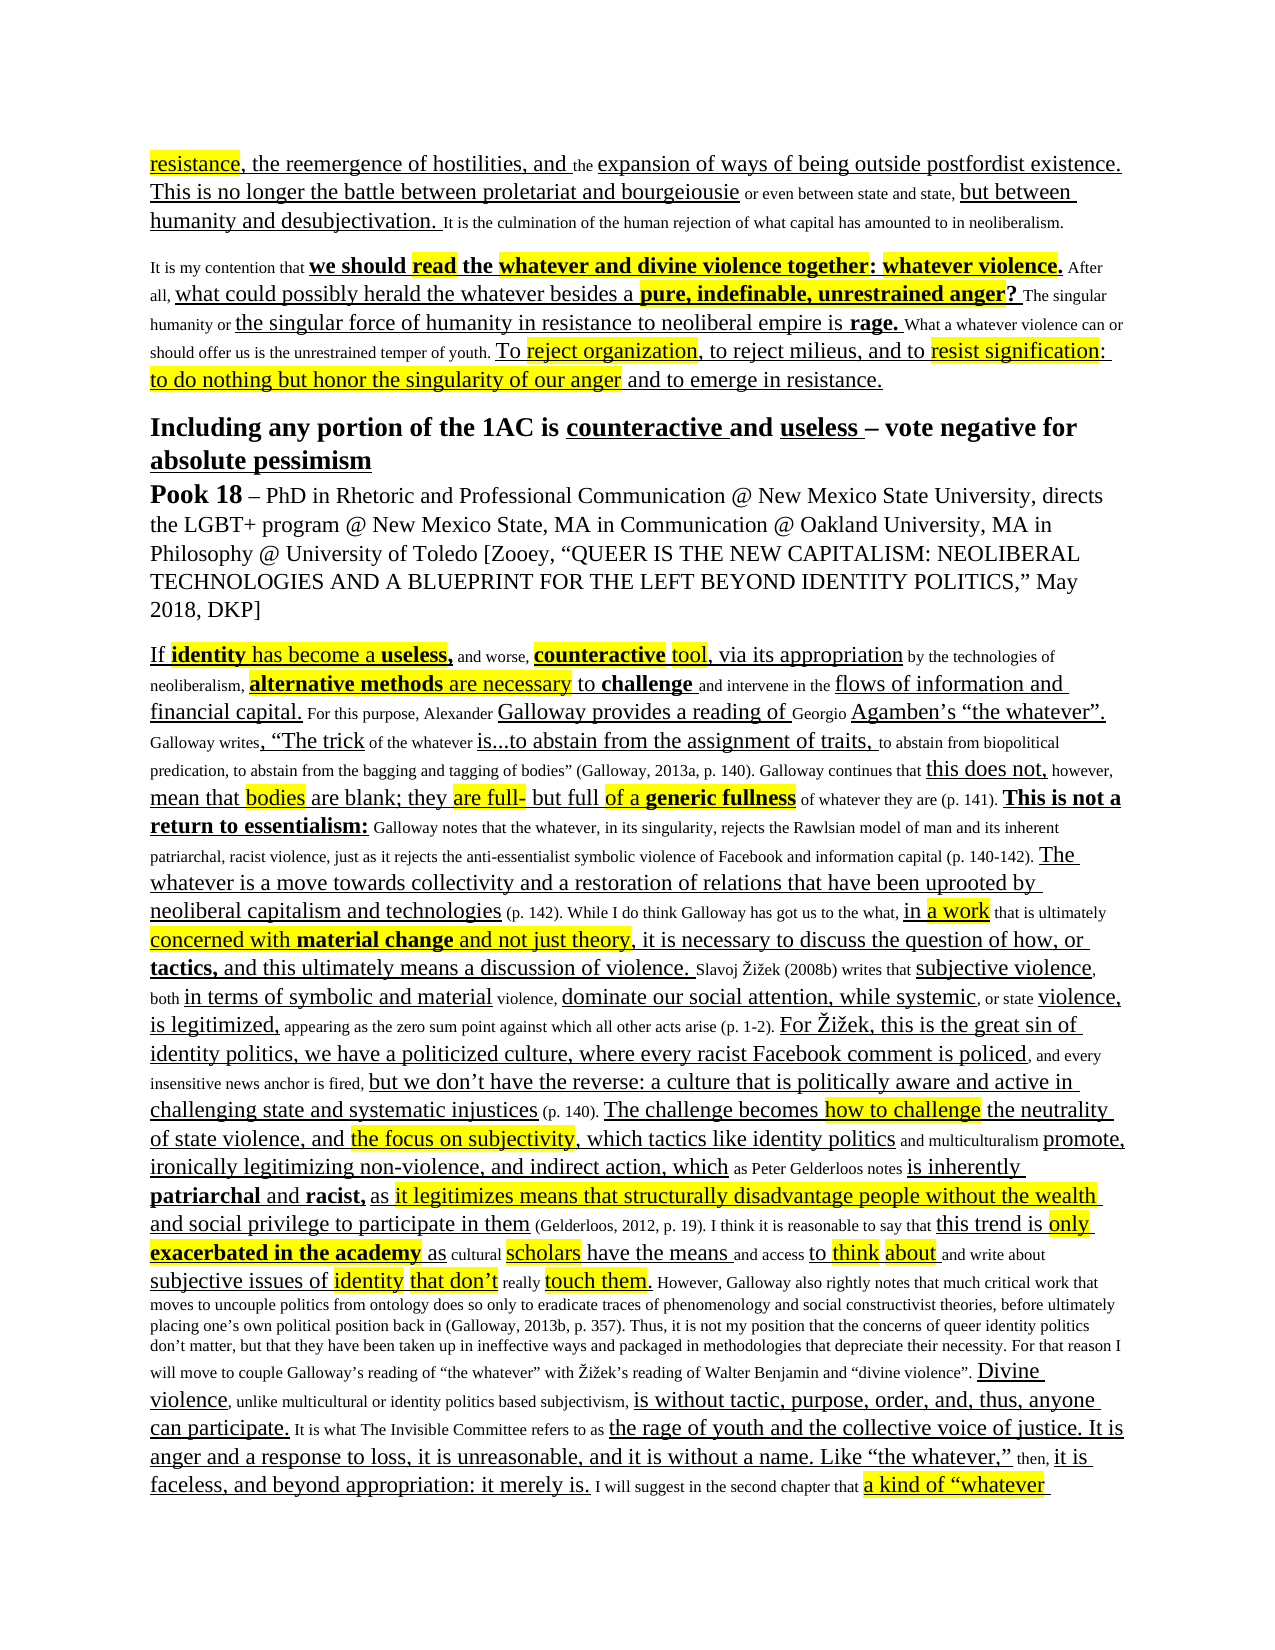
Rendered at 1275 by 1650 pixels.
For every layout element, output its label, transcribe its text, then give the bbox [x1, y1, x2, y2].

text Pook 18 – PhD in Rhetoric and Professional Communication @ New Mexico State University, directs the LGBT+ program @ New Mexico State, MA in Communication @ Oakland University, MA in Philosophy @ University of Toledo [Zooey, “QUEER IS THE NEW CAPITALISM: NEOLIBERAL TECHNOLOGIES AND A BLUEPRINT FOR THE LEFT BEYOND IDENTITY POLITICS,” May 2018, DKP] [150, 478, 1125, 623]
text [150, 150, 1125, 233]
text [150, 642, 1125, 1498]
subtitle Including any portion of the 1AC is counteractive and useless – vote negative for absolute pessimism [150, 411, 1125, 476]
text It is my contention that we should read the whatever and divine violence together: whatever violence. After all, what could possibly herald the whatever besides a pure, indefinable, unrestrained anger? The singular humanity or the singular force of humanity in resistance to neoliberal empire is rage. What a whatever violence can or should offer us is the unrestrained temper of youth. To reject organization, to reject milieus, and to resist signification: to do nothing but honor the singularity of our anger and to emerge in resistance. [150, 252, 1125, 392]
